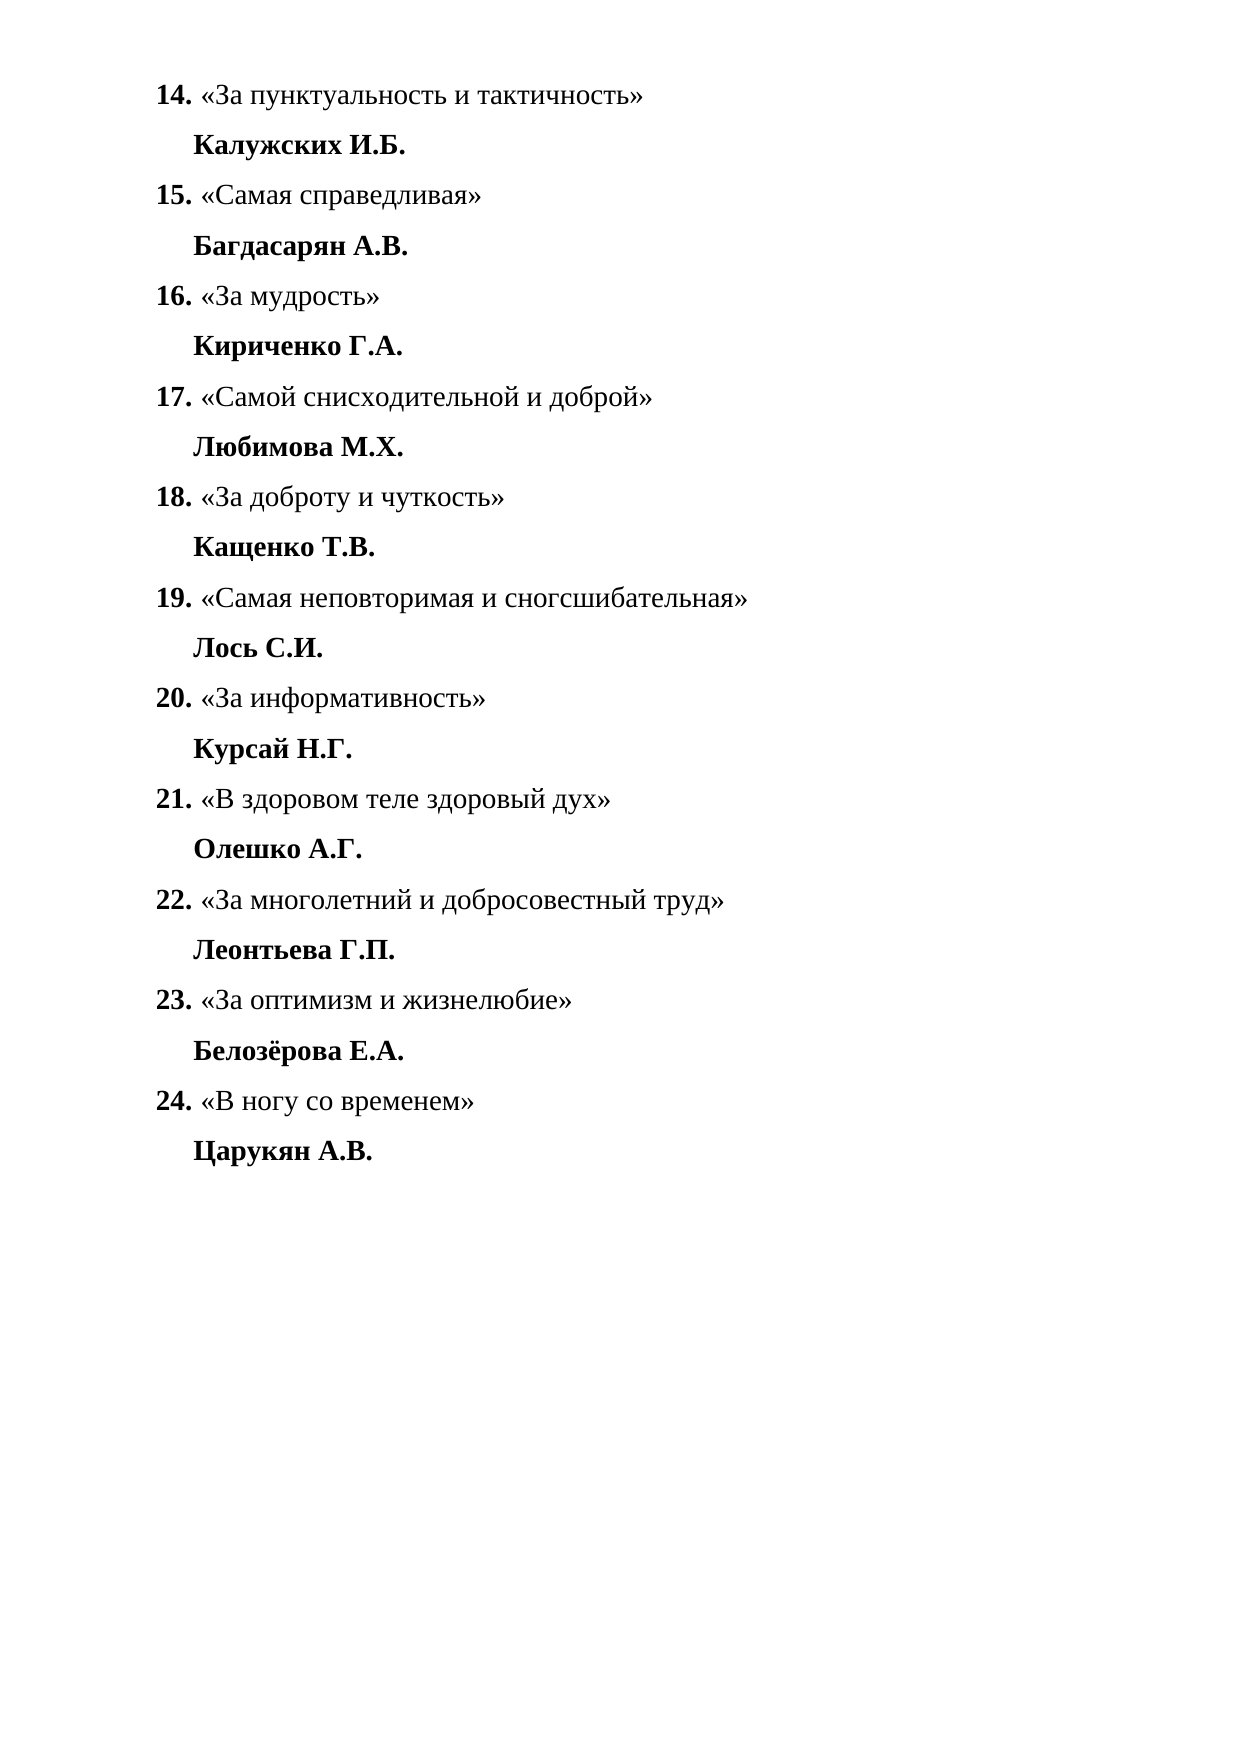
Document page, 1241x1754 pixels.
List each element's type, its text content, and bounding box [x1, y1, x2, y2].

text Леонтьева Г.П. [193, 932, 1152, 966]
list «За информативность» [156, 681, 1152, 714]
list «За мудрость» [156, 278, 1152, 312]
list «За пунктуальность и тактичность» [156, 77, 1152, 110]
text Калужских И.Б. [193, 127, 1152, 161]
text Белозёрова Е.А. [193, 1033, 1152, 1066]
text Кириченко Г.А. [193, 328, 1152, 362]
text Кащенко Т.В. [193, 529, 1152, 563]
list «Самой снисходительной и доброй» [156, 379, 1152, 412]
text Багдасарян А.В. [193, 228, 1152, 261]
text Олешко А.Г. [193, 831, 1152, 865]
list «За оптимизм и жизнелюбие» [156, 982, 1152, 1016]
list «Самая неповторимая и сногсшибательная» [156, 580, 1152, 613]
text Лось С.И. [193, 630, 1152, 664]
text Любимова М.Х. [193, 429, 1152, 462]
text Царукян А.В. [193, 1133, 1152, 1167]
list «В здоровом теле здоровый дух» [156, 781, 1152, 815]
list «За доброту и чуткость» [156, 479, 1152, 513]
list «Самая справедливая» [156, 177, 1152, 211]
list «В ногу со временем» [156, 1083, 1152, 1117]
list «За многолетний и добросовестный труд» [156, 882, 1152, 915]
text Курсай Н.Г. [193, 731, 1152, 764]
